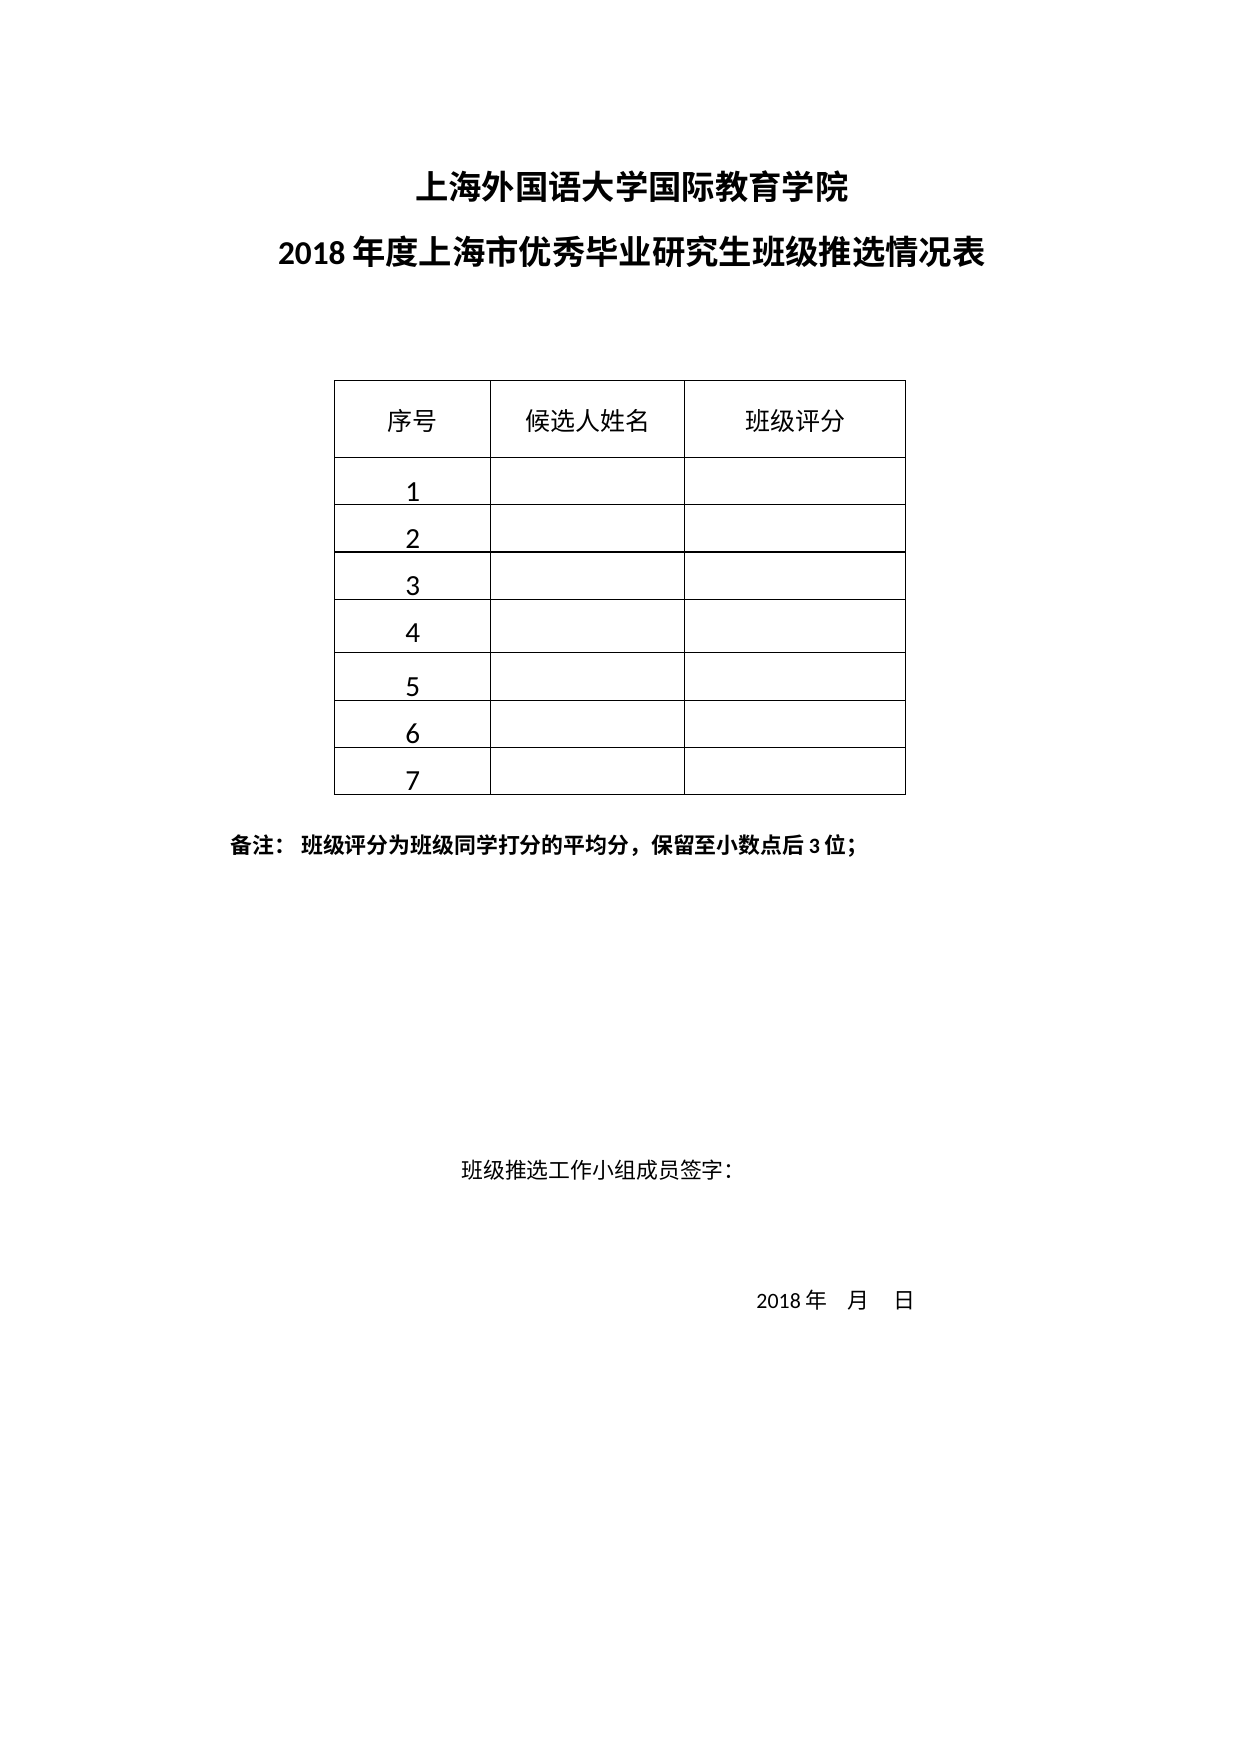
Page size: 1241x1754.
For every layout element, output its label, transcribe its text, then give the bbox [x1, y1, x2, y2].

text 2018 年 月 日 [187, 1283, 1053, 1315]
table_cell 7 [335, 748, 490, 794]
text 2018年度上海市优秀毕业研究生班级推选情况表 [210, 218, 1053, 283]
table_cell [685, 458, 905, 504]
table_cell 5 [335, 653, 490, 699]
table_cell [491, 653, 684, 699]
table_cell [685, 553, 905, 599]
table_cell 6 [335, 701, 490, 747]
table_cell 2 [335, 505, 490, 551]
table_cell [491, 600, 684, 652]
table_cell [491, 701, 684, 747]
text 备注： 班级评分为班级同学打分的平均分，保留至小数点后3位； [187, 828, 1053, 860]
table_cell 3 [335, 553, 490, 599]
text 班级推选工作小组成员签字： [187, 1153, 1053, 1185]
table_cell [491, 458, 684, 504]
table_header 班级评分 [685, 381, 905, 457]
table_cell [685, 505, 905, 551]
table_cell [685, 701, 905, 747]
table_cell [491, 553, 684, 599]
text 上海外国语大学国际教育学院 [210, 153, 1053, 218]
table_cell [491, 748, 684, 794]
table_cell [685, 653, 905, 699]
table_cell [685, 748, 905, 794]
table_cell 1 [335, 458, 490, 504]
table_cell 4 [335, 600, 490, 652]
table_cell [685, 600, 905, 652]
table_header 序号 [335, 381, 490, 457]
table_header 候选人姓名 [491, 381, 684, 457]
table_cell [491, 505, 684, 551]
